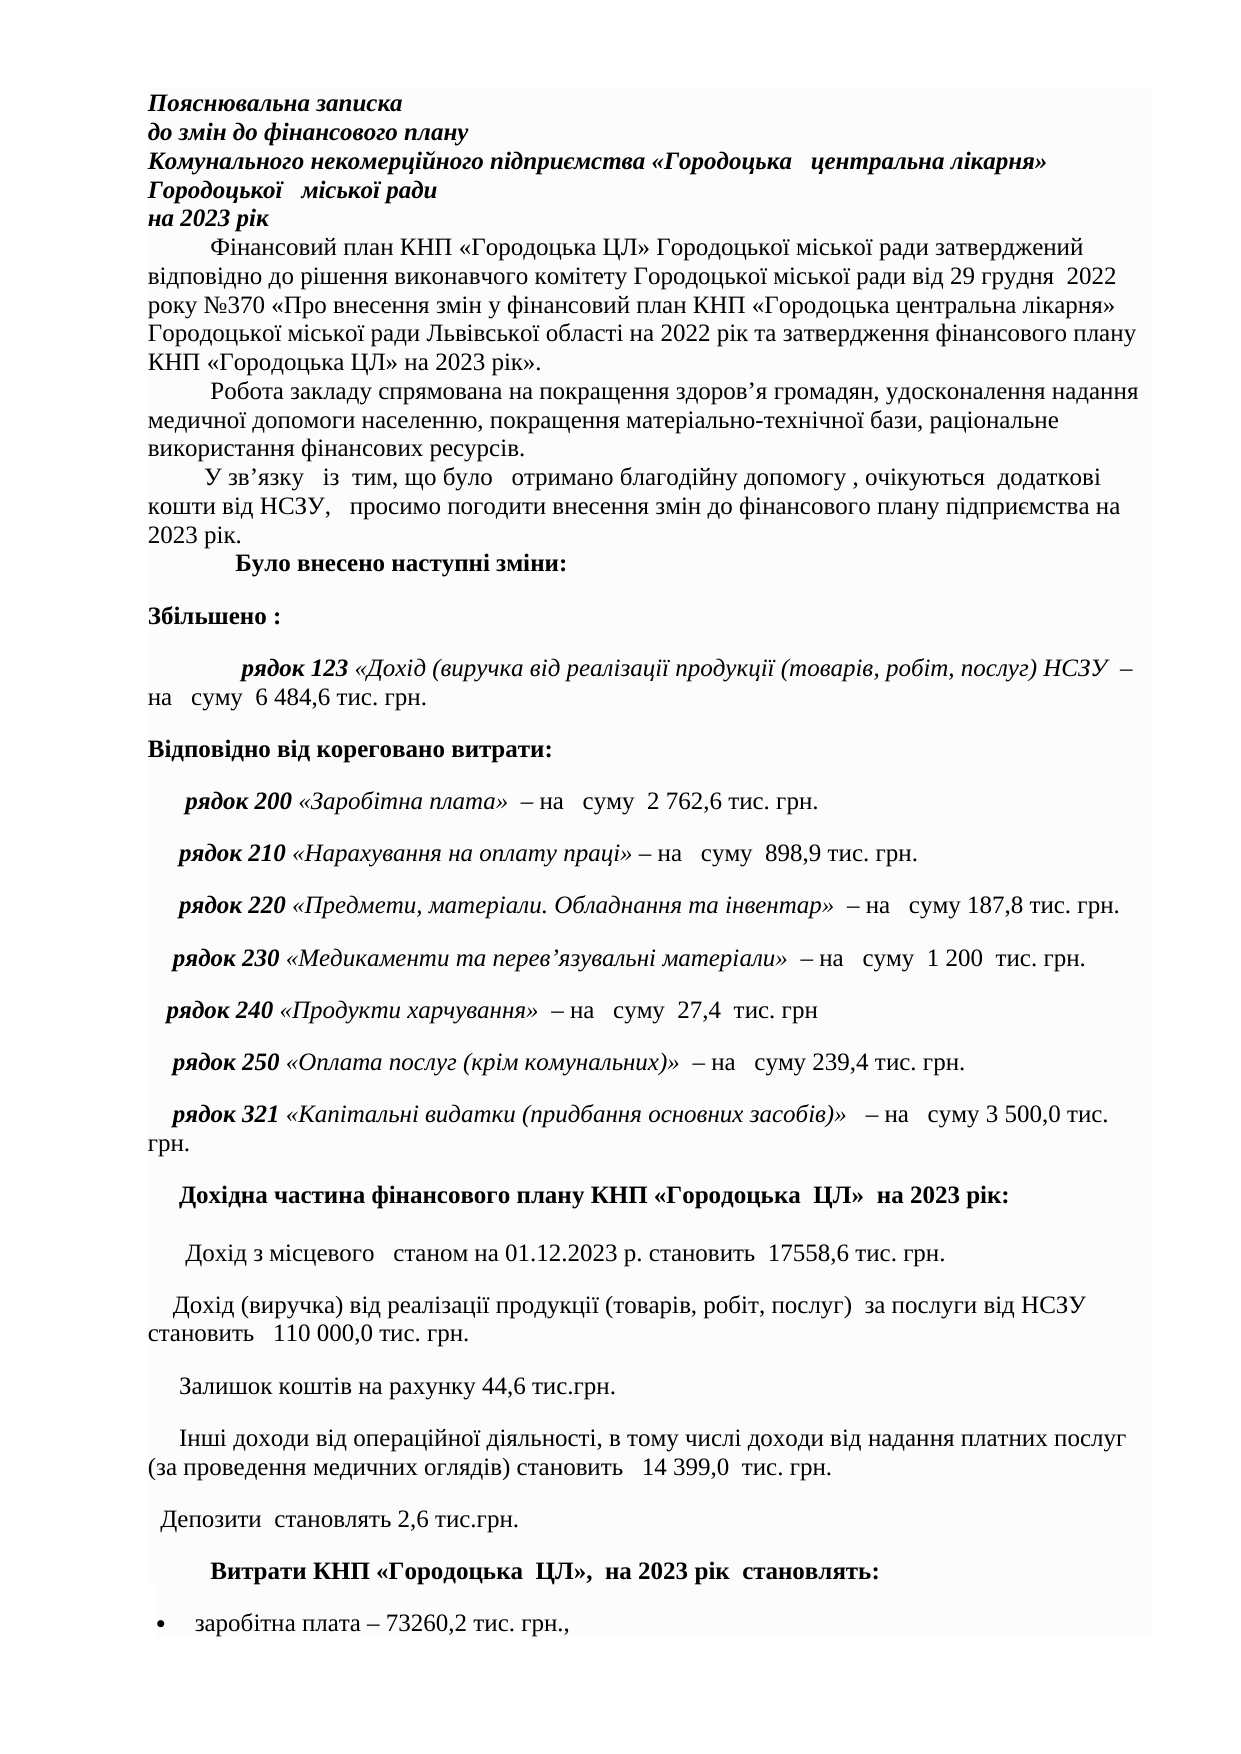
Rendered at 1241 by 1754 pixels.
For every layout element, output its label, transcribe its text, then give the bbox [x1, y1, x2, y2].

text Збільшено : [148, 601, 1152, 629]
text Було внесено наступні зміни: [148, 548, 1152, 577]
text рядок 321 «Капітальні видатки (придбання основних засобів)» – на суму 3 500,0 тис. грн. [148, 1099, 1152, 1157]
text Депозити становлять 2,6 тис.грн. [148, 1504, 1152, 1533]
text на 2023 рік [148, 203, 1152, 232]
text Дохід (виручка) від реалізації продукції (товарів, робіт, послуг) за послуги від НСЗУ становить 110 000,0 тис. грн. [148, 1290, 1152, 1347]
text Відповідно від кореговано витрати: [148, 734, 1152, 763]
text рядок 250 «Оплата послуг (крім комунальних)» – на суму 239,4 тис. грн. [148, 1047, 1152, 1076]
text Дохідна частина фінансового плану КНП «Городоцька ЦЛ» на 2023 рік: [148, 1180, 1152, 1209]
text Фінансовий план КНП «Городоцька ЦЛ» Городоцької міської ради затверджений відповідно до рішення виконавчого комітету Городоцької міської ради від 29 грудня 2022 року №370 «Про внесення змін у фінансовий план КНП «Городоцька центральна лікарня» Городоцької міської ради Львівської області на 2022 рік та затвердження фінансового плану КНП «Городоцька ЦЛ» на 2023 рік». [148, 232, 1152, 376]
text Робота закладу спрямована на покращення здоров’я громадян, удосконалення надання медичної допомоги населенню, покращення матеріально-технічної бази, раціональне використання фінансових ресурсів. [148, 376, 1152, 462]
text рядок 220 «Предмети, матеріали. Обладнання та інвентар» – на суму 187,8 тис. грн. [148, 890, 1152, 919]
text рядок 123 «Дохід (виручка від реалізації продукції (товарів, робіт, послуг) НСЗУ – на суму 6 484,6 тис. грн. [148, 653, 1152, 710]
text рядок 210 «Нарахування на оплату праці» – на суму 898,9 тис. грн. [148, 838, 1152, 867]
text рядок 200 «Заробітна плата» – на суму 2 762,6 тис. грн. [148, 786, 1152, 815]
list заробітна плата – 73260,2 тис. грн., [157, 1608, 1152, 1637]
text рядок 230 «Медикаменти та перев’язувальні матеріали» – на суму 1 200 тис. грн. [148, 943, 1152, 971]
text Пояснювальна записка [148, 88, 1152, 117]
text до змін до фінансового плану [148, 117, 1152, 146]
text Інші доходи від операційної діяльності, в тому числі доходи від надання платних послуг (за проведення медичних оглядів) становить 14 399,0 тис. грн. [148, 1423, 1152, 1480]
text Залишок коштів на рахунку 44,6 тис.грн. [148, 1371, 1152, 1399]
text Комунального некомерційного підприємства «Городоцька центральна лікарня» [148, 146, 1152, 175]
text Городоцької міської ради [148, 175, 1152, 203]
text рядок 240 «Продукти харчування» – на суму 27,4 тис. грн [148, 995, 1152, 1023]
text У зв’язку із тим, що було отримано благодійну допомогу , очікуються додаткові кошти від НСЗУ, просимо погодити внесення змін до фінансового плану підприємства на 2023 рік. [148, 462, 1152, 548]
text Дохід з місцевого станом на 01.12.2023 р. становить 17558,6 тис. грн. [148, 1238, 1152, 1266]
text Витрати КНП «Городоцька ЦЛ», на 2023 рік становлять: [148, 1556, 1152, 1585]
